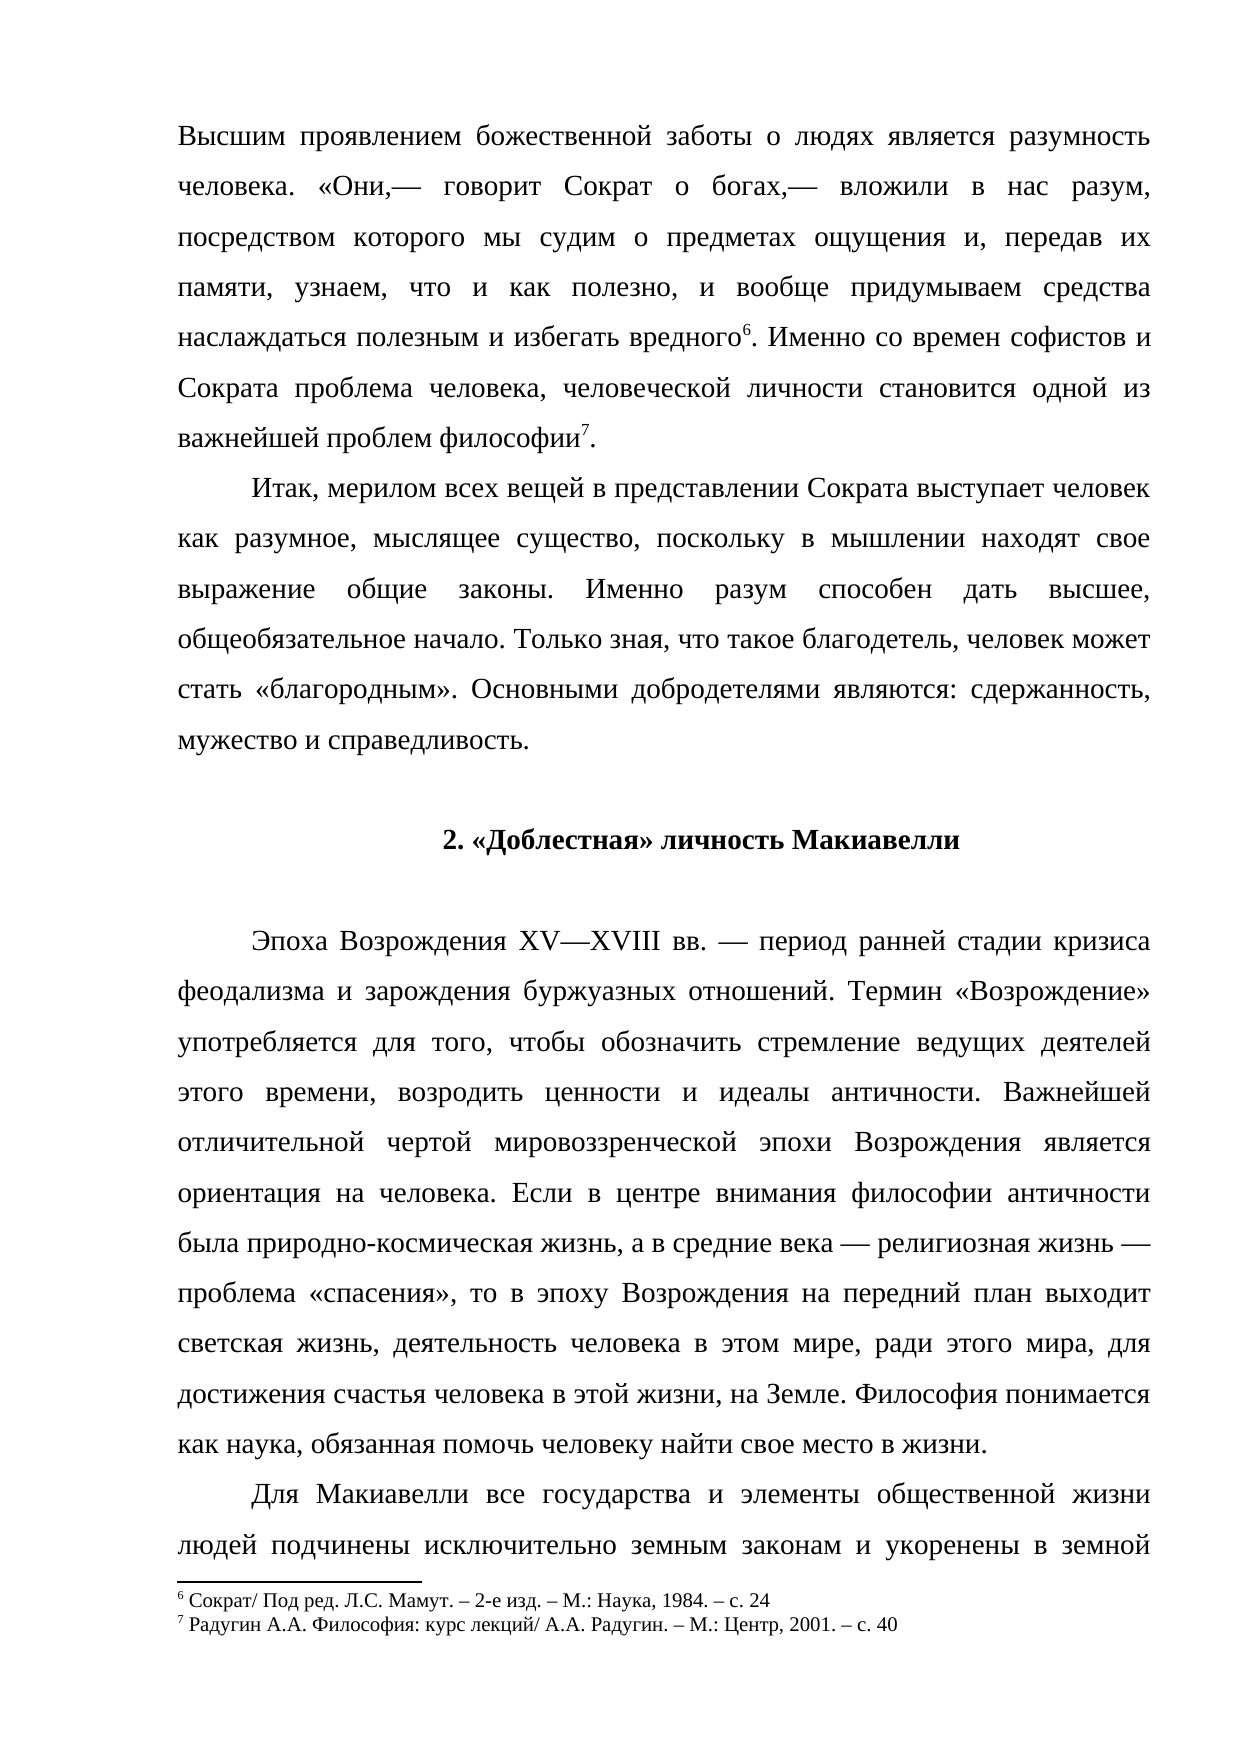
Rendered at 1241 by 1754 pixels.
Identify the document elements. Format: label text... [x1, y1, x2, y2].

text Эпоха Возрождения XV—XVIII вв. — период ранней стадии кризиса феодализма и зарождения буржуазных отношений. Термин «Возрождение» употребляется для того, чтобы обозначить стремление ведущих деятелей этого времени, возродить ценности и идеалы античности. Важнейшей отличительной чертой мировоззренческой эпохи Возрождения является ориентация на человека. Если в центре внимания философии античности была природно-космическая жизнь, а в средние века — религиозная жизнь — проблема «спасения», то в эпоху Возрождения на передний план выходит светская жизнь, деятельность человека в этом мире, ради этого мира, для достижения счастья человека в этой жизни, на Земле. Философия понимается как наука, обязанная помочь человеку найти свое место в жизни. [177, 923, 1152, 1460]
text 2. «Доблестная» личность Макиавелли [177, 822, 1152, 856]
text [177, 1477, 1152, 1560]
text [177, 118, 1152, 453]
text Итак, мерилом всех вещей в представлении Сократа выступает человек как разумное, мыслящее существо, поскольку в мышлении находят свое выражение общие законы. Именно разум способен дать высшее, общеобязательное начало. Только зная, что такое благодетель, человек может стать «благородным». Основными добродетелями являются: сдержанность, мужество и справедливость. [177, 470, 1152, 755]
